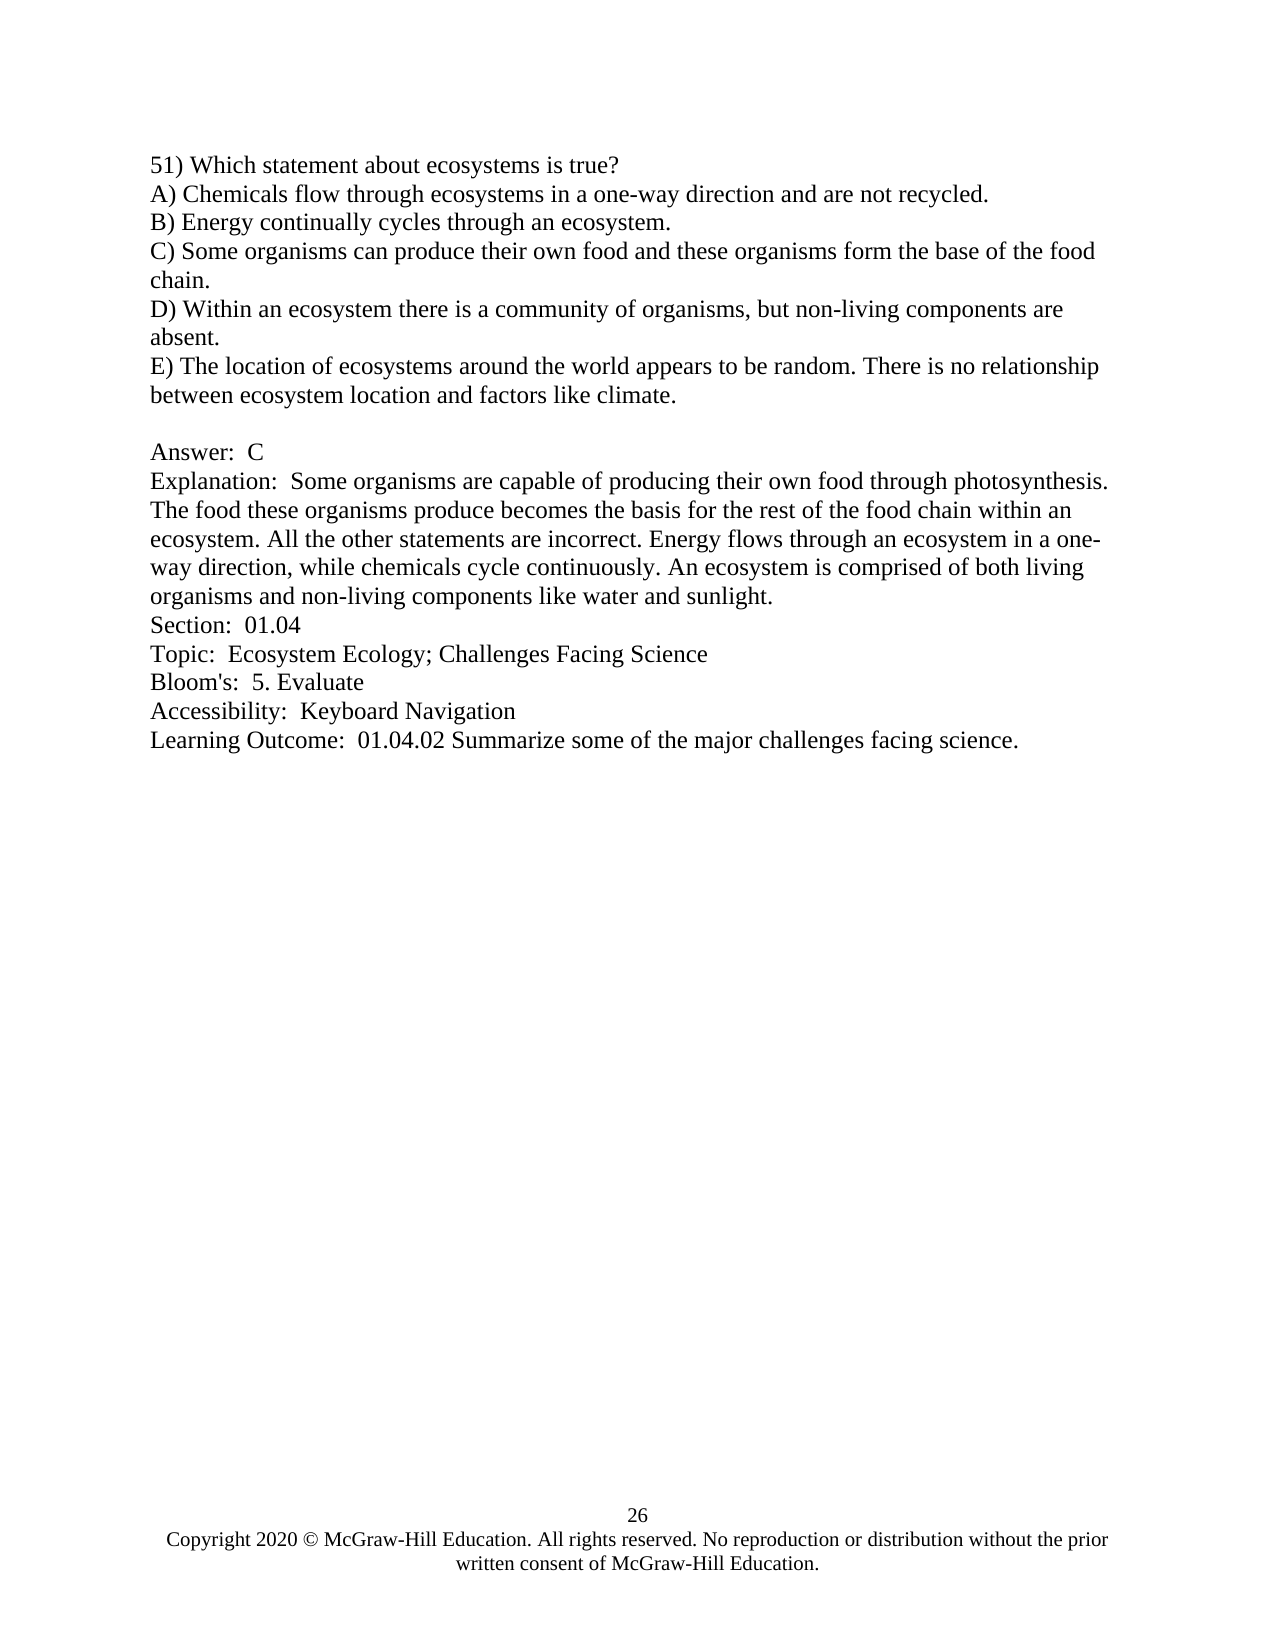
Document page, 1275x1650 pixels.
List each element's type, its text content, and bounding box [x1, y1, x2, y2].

text Explanation: Some organisms are capable of producing their own food through photosynthesis. The food these organisms produce becomes the basis for the rest of the food chain within an ecosystem. All the other statements are incorrect. Energy flows through an ecosystem in a one-way direction, while chemicals cycle continuously. An ecosystem is comprised of both living organisms and non-living components like water and sunlight. [150, 466, 1125, 610]
text C) Some organisms can produce their own food and these organisms form the base of the food chain. [150, 236, 1125, 294]
text Learning Outcome: 01.04.02 Summarize some of the major challenges facing science. [150, 725, 1125, 754]
text A) Chemicals flow through ecosystems in a one-way direction and are not recycled. [150, 179, 1125, 207]
text E) The location of ecosystems around the world appears to be random. There is no relationship between ecosystem location and factors like climate. [150, 351, 1125, 409]
text B) Energy continually cycles through an ecosystem. [150, 207, 1125, 236]
text Topic: Ecosystem Ecology; Challenges Facing Science [150, 639, 1125, 667]
text Bloom's: 5. Evaluate [150, 667, 1125, 696]
text D) Within an ecosystem there is a community of organisms, but non-living components are absent. [150, 294, 1125, 351]
text Answer: C [150, 437, 1125, 466]
text Section: 01.04 [150, 610, 1125, 639]
text Accessibility: Keyboard Navigation [150, 696, 1125, 725]
text 51) Which statement about ecosystems is true? [150, 150, 1125, 179]
